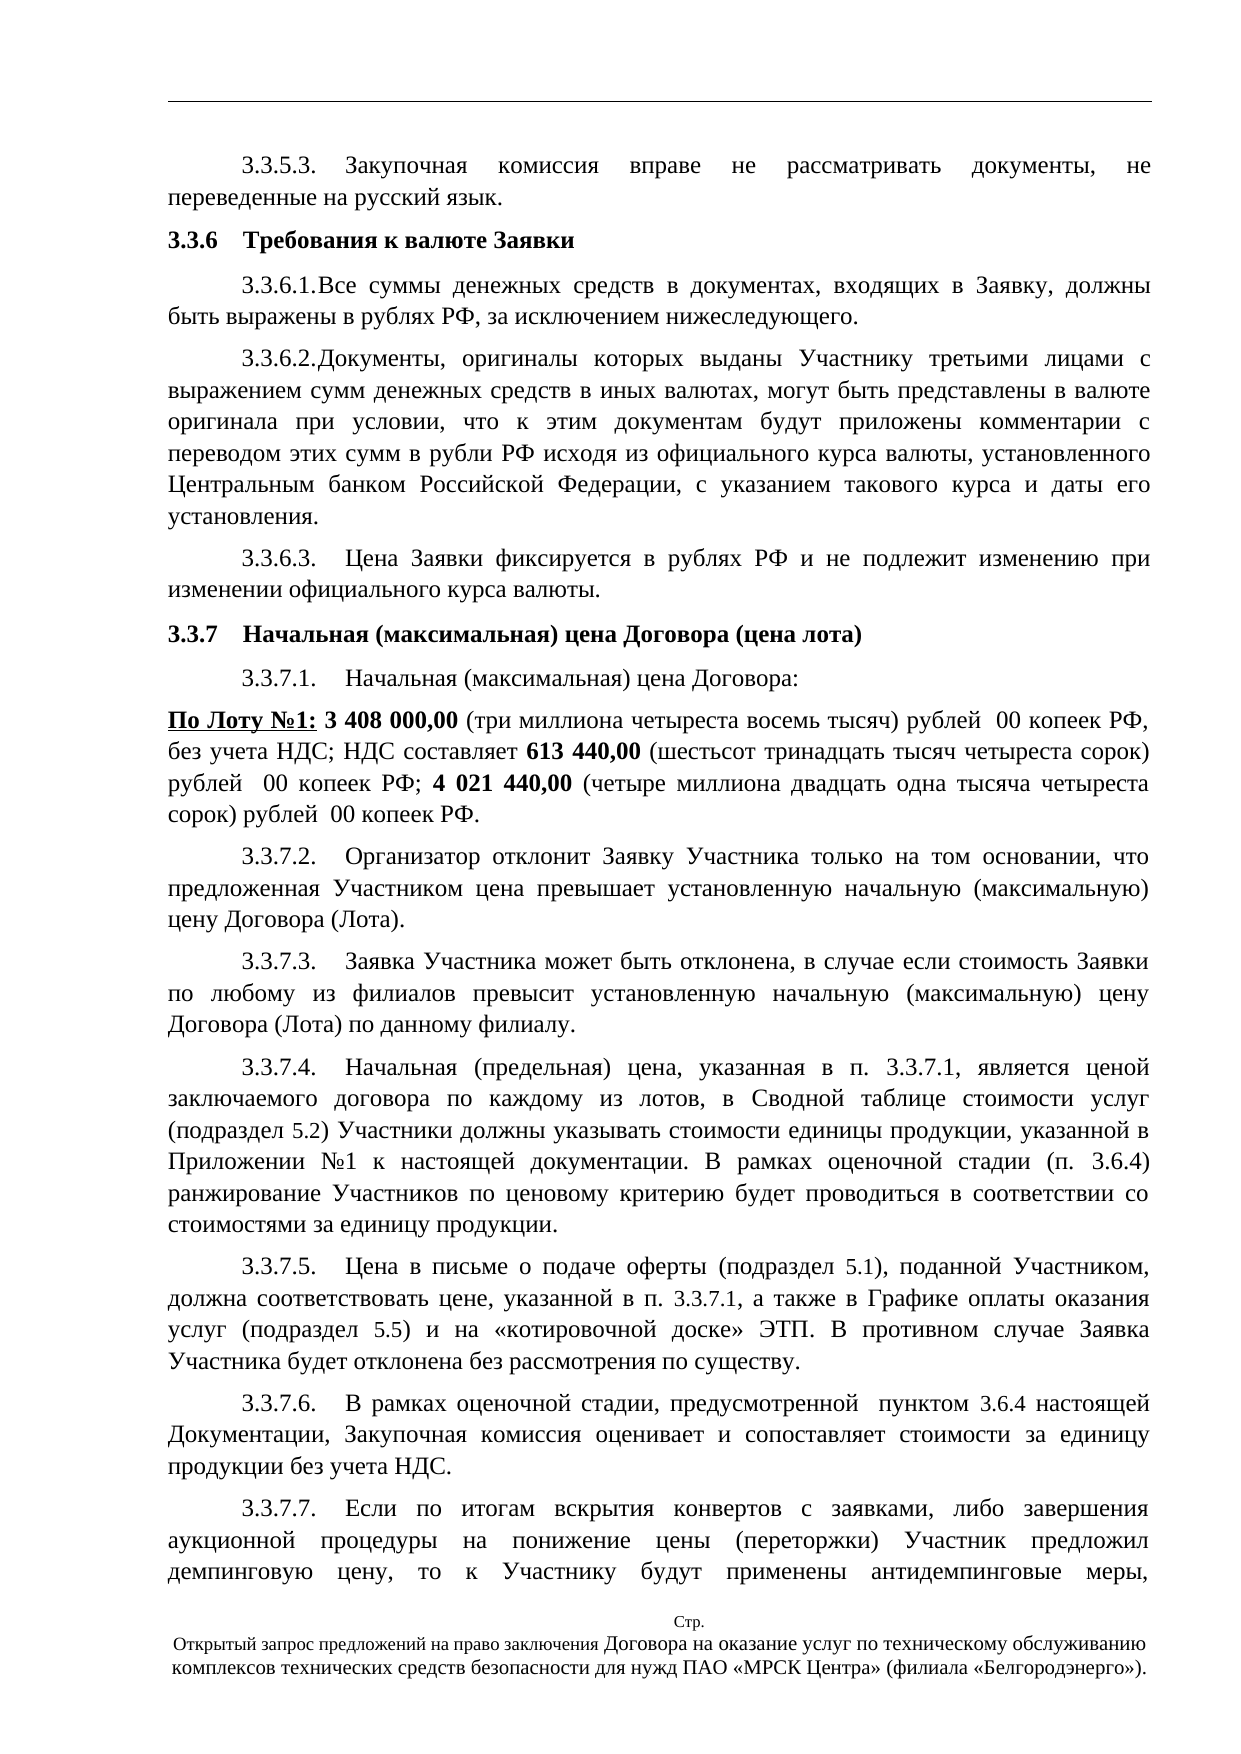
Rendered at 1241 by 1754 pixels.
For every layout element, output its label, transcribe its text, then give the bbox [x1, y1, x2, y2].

list Цена Заявки фиксируется в рублях РФ и не подлежит изменению при изменении официального курса валюты. [168, 543, 1152, 603]
list Документы, оригиналы которых выданы Участнику третьими лицами с выражением сумм денежных средств в иных валютах, могут быть представлены в валюте оригинала при условии, что к этим документам будут приложены комментарии с переводом этих сумм в рубли РФ исходя из официального курса валюты, установленного Центральным банком Российской Федерации, с указанием такового курса и даты его установления. [168, 343, 1152, 530]
list В рамках оценочной стадии, предусмотренной пунктом 3.6.4 настоящей Документации, Закупочная комиссия оценивает и сопоставляет стоимости за единицу продукции без учета НДС. [168, 1388, 1150, 1480]
list Начальная (максимальная) цена Договора: [168, 663, 1150, 691]
list Начальная (предельная) цена, указанная в п. 3.3.7.1, является ценой заключаемого договора по каждому из лотов, в Сводной таблице стоимости услуг (подраздел 5.2) Участники должны указывать стоимости единицы продукции, указанной в Приложении №1 к настоящей документации. В рамках оценочной стадии (п. 3.6.4) ранжирование Участников по ценовому критерию будет проводиться в соответствии со стоимостями за единицу продукции. [168, 1052, 1150, 1238]
subtitle Начальная (максимальная) цена Договора (цена лота) [168, 619, 1152, 647]
list Заявка Участника может быть отклонена, в случае если стоимость Заявки по любому из филиалов превысит установленную начальную (максимальную) цену Договора (Лота) по данному филиалу. [168, 946, 1150, 1038]
list Цена в письме о подаче оферты (подраздел 5.1), поданной Участником, должна соответствовать цене, указанной в п. 3.3.7.1, а также в Графике оплаты оказания услуг (подраздел 5.5) и на «котировочной доске» ЭТП. В противном случае Заявка Участника будет отклонена без рассмотрения по существу. [168, 1251, 1150, 1375]
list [168, 1493, 1150, 1585]
list Организатор отклонит Заявку Участника только на том основании, что предложенная Участником цена превышает установленную начальную (максимальную) цену Договора (Лота). [168, 841, 1150, 933]
list Закупочная комиссия вправе не рассматривать документы, не переведенные на русский язык. [168, 150, 1152, 210]
list Все суммы денежных средств в документах, входящих в Заявку, должны быть выражены в рублях РФ, за исключением нижеследующего. [168, 270, 1152, 330]
subtitle Требования к валюте Заявки [168, 226, 1152, 254]
text По Лоту №1: 3 408 000,00 (три миллиона четыреста восемь тысяч) рублей 00 копеек РФ, без учета НДС; НДС составляет 613 440,00 (шестьсот тринадцать тысяч четыреста сорок) рублей 00 копеек РФ; 4 021 440,00 (четыре миллиона двадцать одна тысяча четыреста сорок) рублей 00 копеек РФ. [168, 705, 1150, 828]
